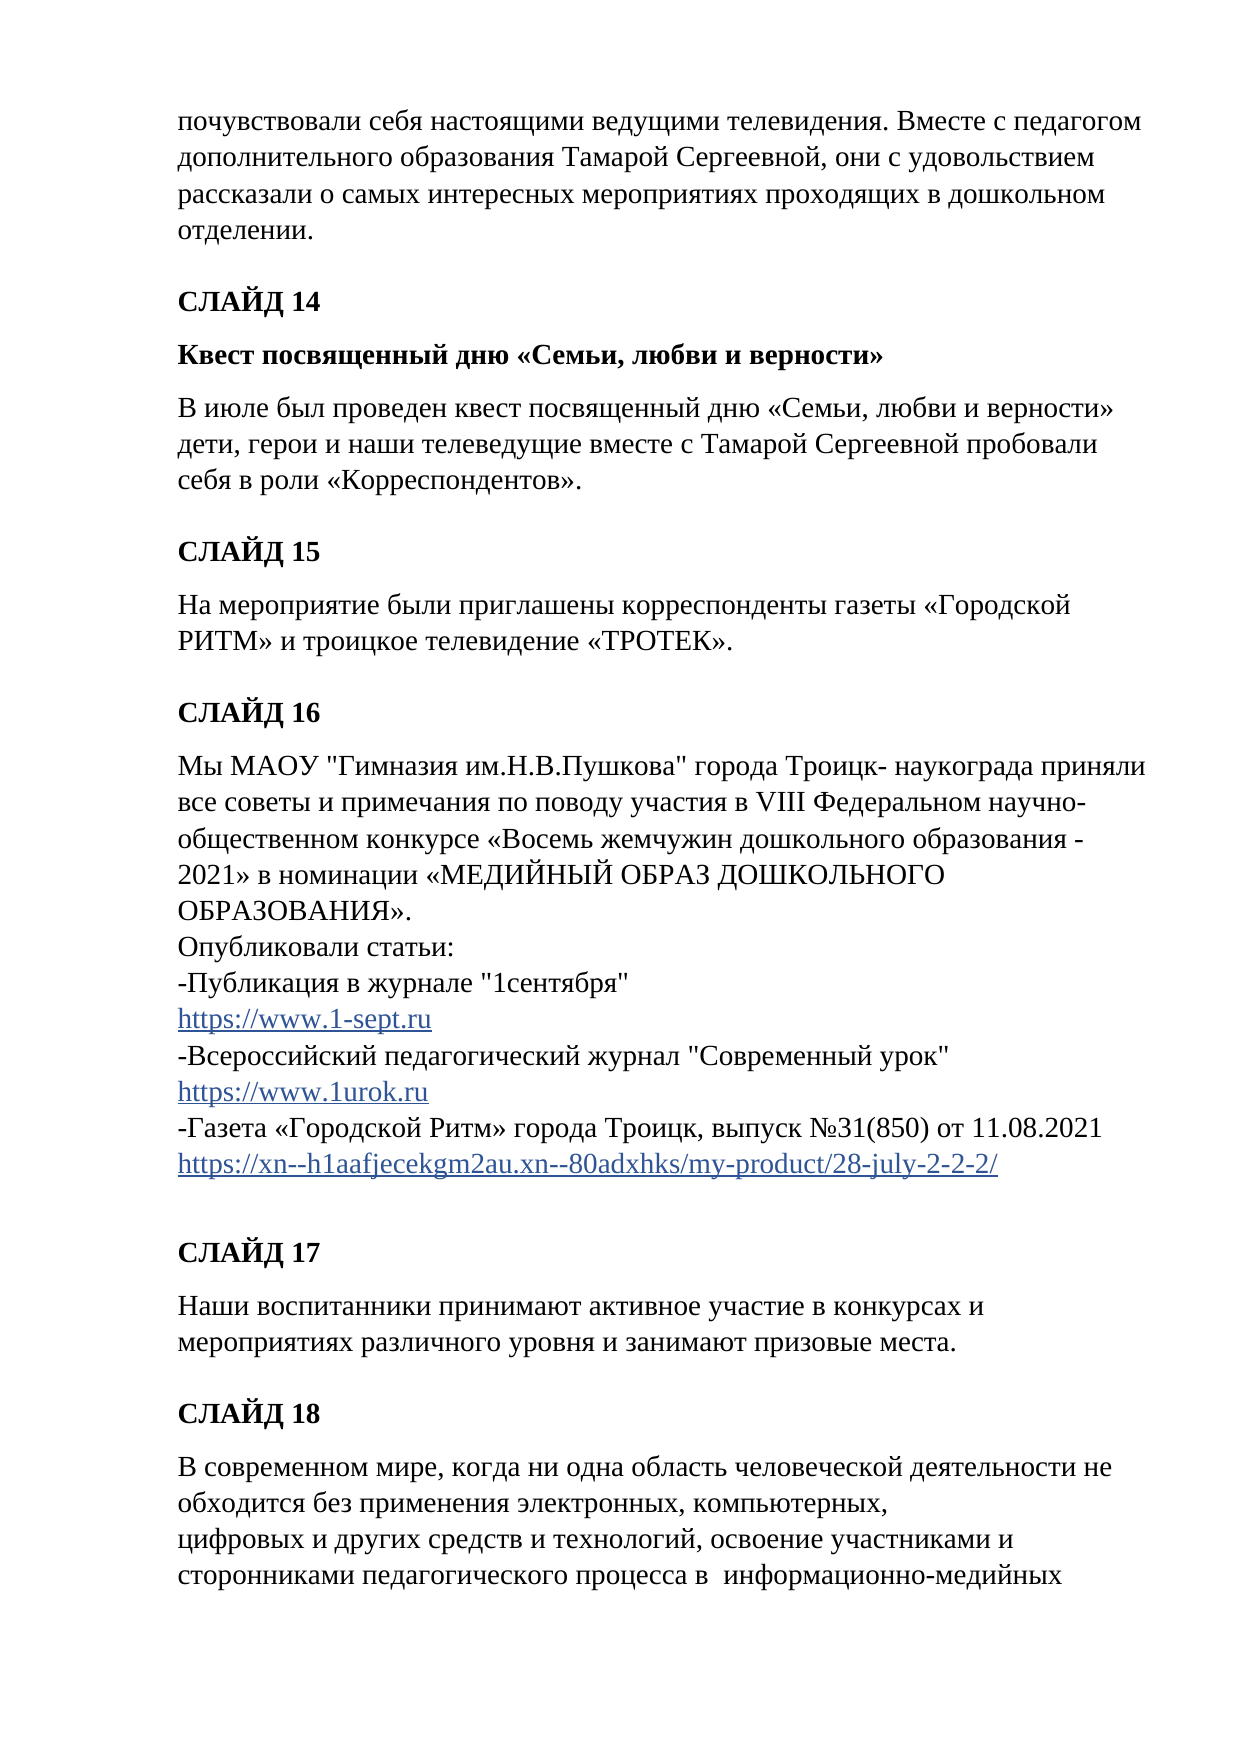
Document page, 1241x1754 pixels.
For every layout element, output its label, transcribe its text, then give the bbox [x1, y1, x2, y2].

text На мероприятие были приглашены корреспонденты газеты «Городской РИТМ» и троицкое телевидение «ТРОТЕК». [177, 587, 1152, 657]
text https://xn--h1aafjecekgm2au.xn--80adxhks/my-product/28-july-2-2-2/ [177, 1146, 1152, 1179]
text СЛАЙД 16 [177, 696, 1152, 729]
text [177, 103, 1152, 245]
text Наши воспитанники принимают активное участие в конкурсах и мероприятиях различного уровня и занимают призовые места. [177, 1288, 1152, 1357]
text СЛАЙД 15 [177, 534, 1152, 568]
text -Газета «Городской Ритм» города Троицк, выпуск №31(850) от 11.08.2021 [177, 1110, 1152, 1143]
text В июле был проведен квест посвященный дню «Семьи, любви и верности» дети, герои и наши телеведущие вместе с Тамарой Сергеевной пробовали себя в роли «Корреспондентов». [177, 390, 1152, 496]
text Мы МАОУ "Гимназия им.Н.В.Пушкова" города Троицк- наукограда приняли все советы и примечания по поводу участия в VIII Федеральном научно-общественном конкурсе «Восемь жемчужин дошкольного образования - 2021» в номинации «МЕДИЙНЫЙ ОБРАЗ ДОШКОЛЬНОГО ОБРАЗОВАНИЯ». Опубликовали статьи: -Публикация в журнале "1сентября" https://www.1-sept.ru [177, 748, 1152, 1035]
text Квест посвященный дню «Семьи, любви и верности» [177, 337, 1152, 371]
text СЛАЙД 17 [177, 1235, 1152, 1268]
text СЛАЙД 14 [177, 284, 1152, 318]
text СЛАЙД 18 [177, 1396, 1152, 1430]
text -Всероссийский педагогический журнал "Современный урок" https://www.1urok.ru [177, 1038, 1152, 1107]
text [177, 1449, 1152, 1591]
